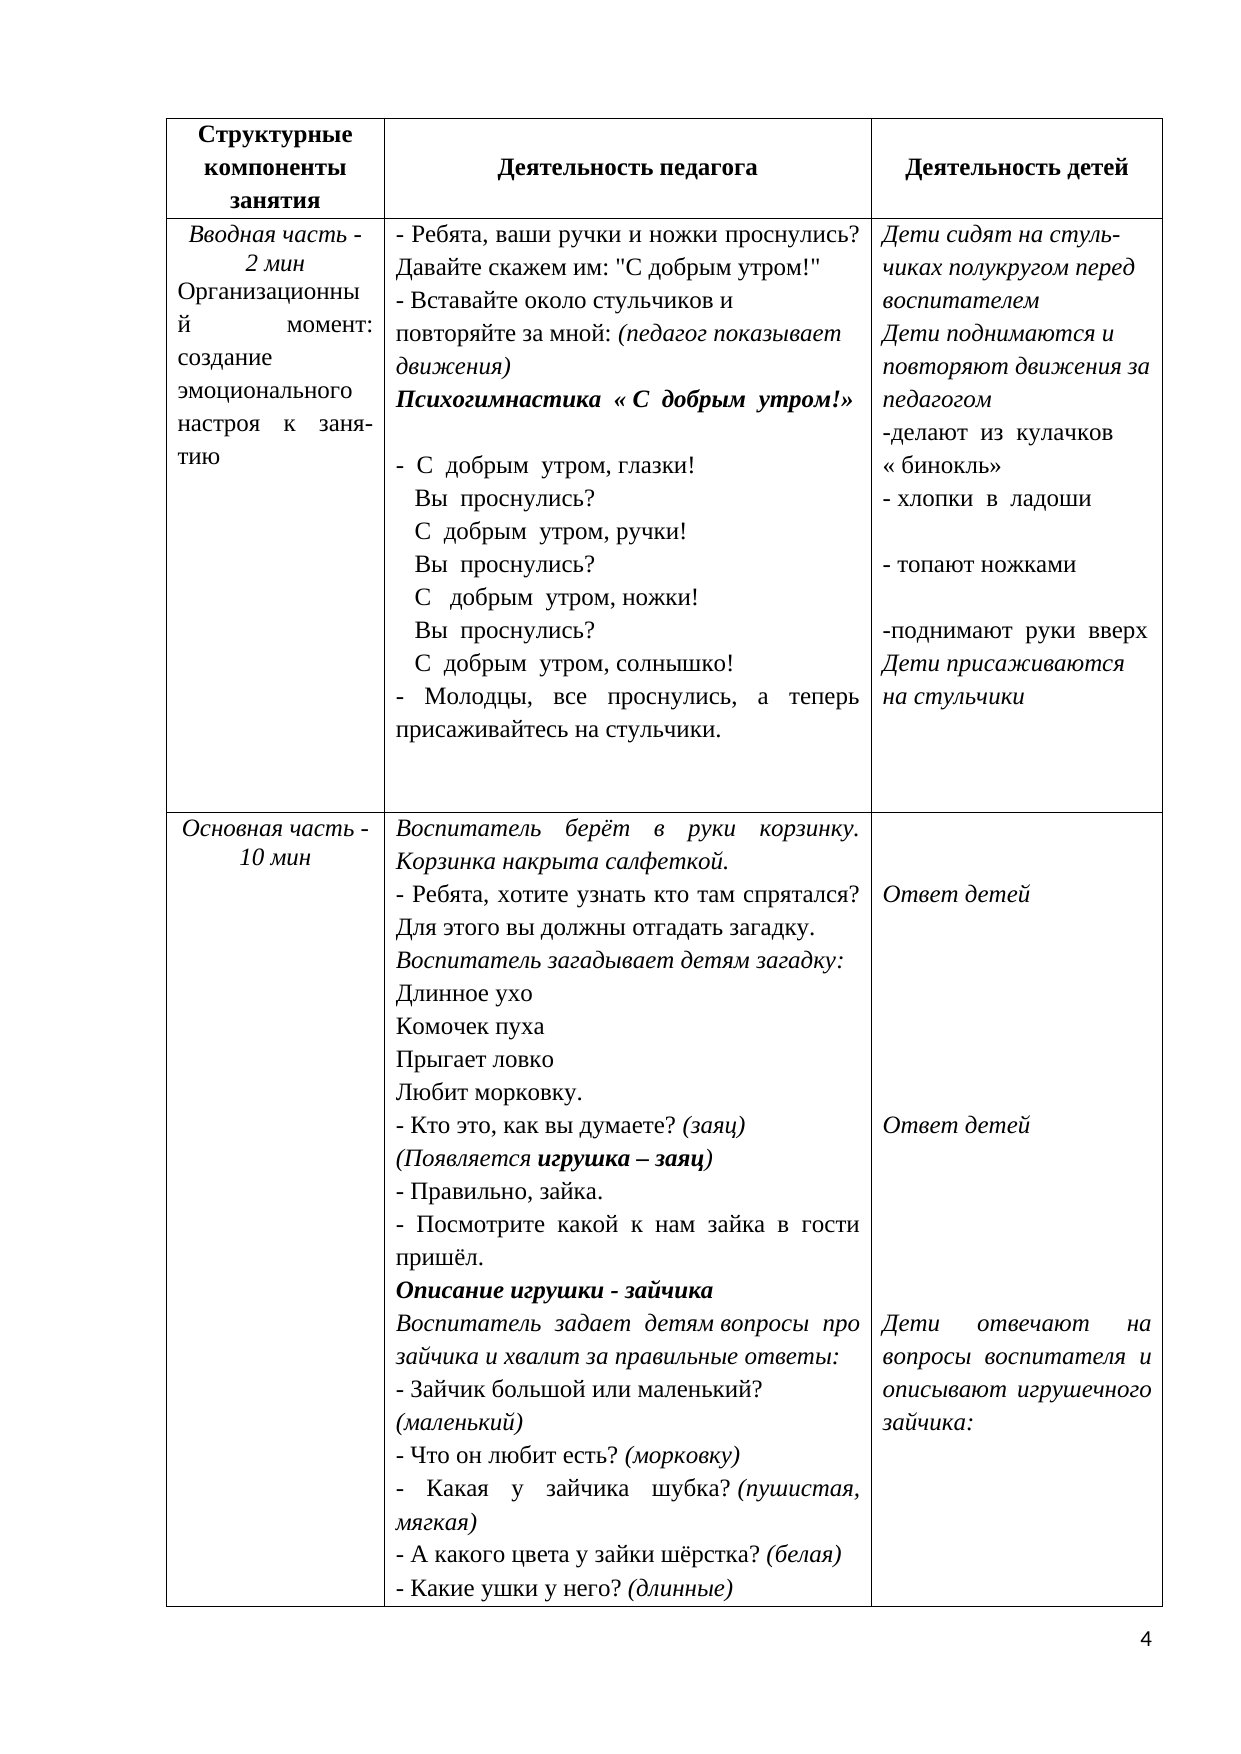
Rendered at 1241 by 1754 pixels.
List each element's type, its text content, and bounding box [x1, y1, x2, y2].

table_header Деятельность детей [872, 119, 1162, 218]
table_cell Вводная часть - 2 мин Организационный момент: создание эмоционального настроя к заня-тию [167, 219, 384, 812]
table_cell Дети сидят на стуль-чиках полукругом перед воспитателем Дети поднимаются и повторяют движения за педагогом -делают из кулачков « бинокль» - хлопки в ладоши - топают ножками -поднимают руки вверх Дети присаживаются на стульчики [872, 219, 1162, 812]
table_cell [167, 813, 384, 1606]
table_header Структурные компоненты занятия [167, 119, 384, 218]
table_cell - Ребята, ваши ручки и ножки проснулись? Давайте скажем им: "С добрым утром!" - Вставайте около стульчиков и повторяйте за мной: (педагог показывает движения) Психогимнастика « С добрым утром!» - С добрым утром, глазки! Вы проснулись? С добрым утром, ручки! Вы проснулись? С добрым утром, ножки! Вы проснулись? С добрым утром, солнышко! - Молодцы, все проснулись, а теперь присаживайтесь на стульчики. [385, 219, 871, 812]
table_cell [385, 813, 871, 1606]
table_header Деятельность педагога [385, 119, 871, 218]
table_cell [872, 813, 1162, 1606]
